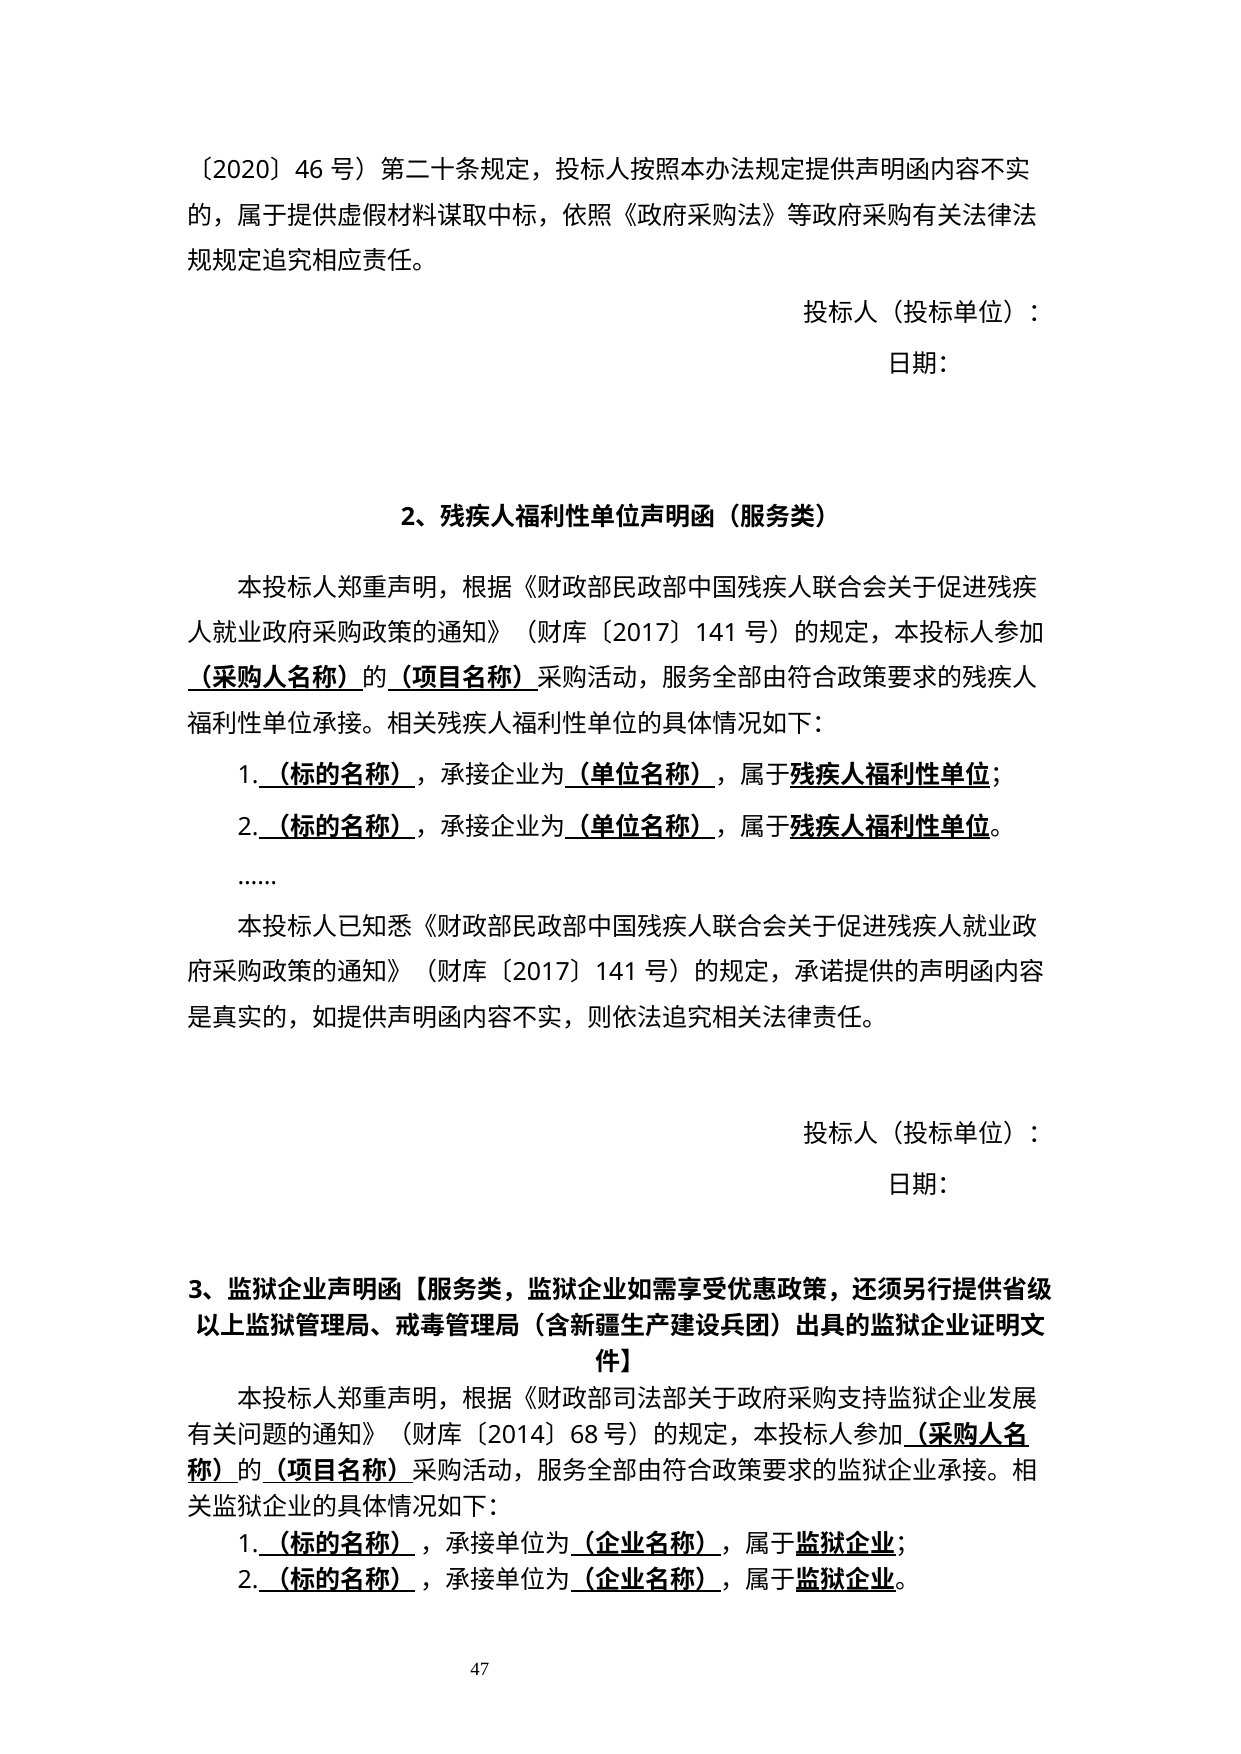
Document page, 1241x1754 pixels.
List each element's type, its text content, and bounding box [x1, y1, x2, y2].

text 2. （标的名称） ，承接单位为（企业名称），属于监狱企业。 [187, 1559, 1053, 1596]
text 投标人（投标单位）： [187, 1113, 1053, 1149]
text 日期： [187, 344, 1053, 380]
text 2、残疾人福利性单位声明函（服务类） [187, 497, 1053, 533]
text 1. （标的名称） ，承接单位为（企业名称），属于监狱企业； [187, 1523, 1053, 1559]
text 2. （标的名称），承接企业为（单位名称），属于残疾人福利性单位。 [187, 806, 1053, 842]
text …… [187, 858, 1053, 892]
text 日期： [187, 1165, 1053, 1201]
text 本投标人已知悉《财政部民政部中国残疾人联合会关于促进残疾人就业政府采购政策的通知》（财库〔2017〕141 号）的规定，承诺提供的声明函内容是真实的，如提供声明函内容不实，则依法追究相关法律责任。 [187, 907, 1053, 1033]
text 1. （标的名称），承接企业为（单位名称），属于残疾人福利性单位； [187, 755, 1053, 791]
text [187, 150, 1053, 277]
text 投标人（投标单位）： [187, 292, 1053, 328]
text 3、监狱企业声明函【服务类，监狱企业如需享受优惠政策，还须另行提供省级以上监狱管理局、戒毒管理局（含新疆生产建设兵团）出具的监狱企业证明文件】 [187, 1269, 1053, 1378]
text 本投标人郑重声明，根据《财政部民政部中国残疾人联合会关于促进残疾人就业政府采购政策的通知》（财库〔2017〕141 号）的规定，本投标人参加（采购人名称）的（项目名称）采购活动，服务全部由符合政策要求的残疾人福利性单位承接。相关残疾人福利性单位的具体情况如下： [187, 567, 1053, 739]
text 本投标人郑重声明，根据《财政部司法部关于政府采购支持监狱企业发展有关问题的通知》（财库〔2014〕68号）的规定，本投标人参加（采购人名称）的（项目名称）采购活动，服务全部由符合政策要求的监狱企业承接。相关监狱企业的具体情况如下： [187, 1378, 1053, 1523]
